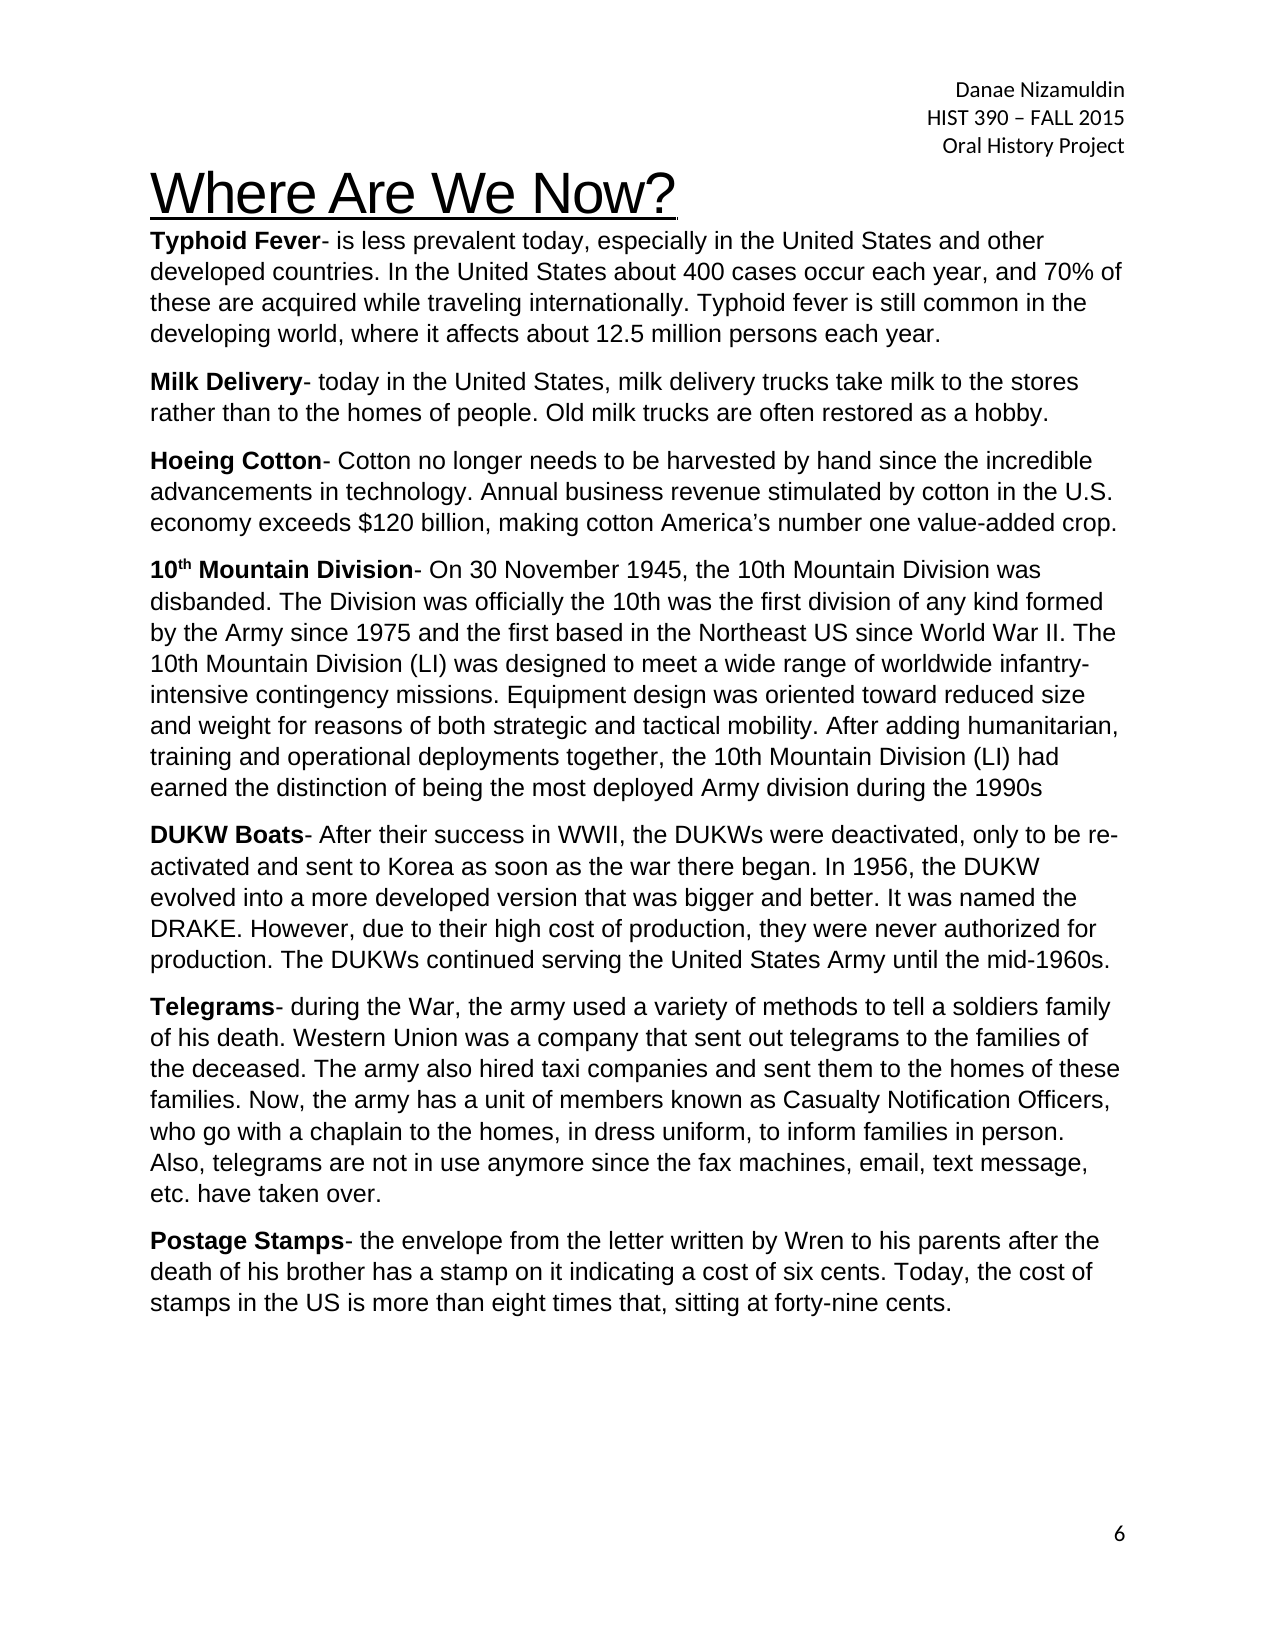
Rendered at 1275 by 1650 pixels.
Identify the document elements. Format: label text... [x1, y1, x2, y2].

text 10th Mountain Division- On 30 November 1945, the 10th Mountain Division was disbanded. The Division was officially the 10th was the first division of any kind formed by the Army since 1975 and the first based in the Northeast US since World War II. The 10th Mountain Division (LI) was designed to meet a wide range of worldwide infantry-intensive contingency missions. Equipment design was oriented toward reduced size and weight for reasons of both strategic and tactical mobility. After adding humanitarian, training and operational deployments together, the 10th Mountain Division (LI) had earned the distinction of being the most deployed Army division during the 1990s [150, 556, 1125, 802]
text Milk Delivery- today in the United States, milk delivery trucks take milk to the stores rather than to the homes of people. Old milk trucks are often restored as a hobby. [150, 367, 1125, 427]
text Typhoid Fever- is less prevalent today, especially in the United States and other developed countries. In the United States about 400 cases occur each year, and 70% of these are acquired while traveling internationally. Typhoid fever is still common in the developing world, where it affects about 12.5 million persons each year. [150, 226, 1125, 348]
title Where Are We Now? [150, 159, 1125, 226]
text DUKW Boats- After their success in WWII, the DUKWs were deactivated, only to be re-activated and sent to Korea as soon as the war there began. In 1956, the DUKW evolved into a more developed version that was bigger and better. It was named the DRAKE. However, due to their high cost of production, they were never authorized for production. The DUKWs continued serving the United States Army until the mid-1960s. [150, 821, 1125, 973]
text Telegrams- during the War, the army used a variety of methods to tell a soldiers family of his death. Western Union was a company that sent out telegrams to the families of the deceased. The army also hired taxi companies and sent them to the homes of these families. Now, the army has a unit of members known as Casualty Notification Officers, who go with a chaplain to the homes, in dress uniform, to inform families in person. Also, telegrams are not in use anymore since the fax machines, email, text message, etc. have taken over. [150, 992, 1125, 1207]
text Postage Stamps- the envelope from the letter written by Wren to his parents after the death of his brother has a stamp on it indicating a cost of six cents. Today, the cost of stamps in the US is more than eight times that, sitting at forty-nine cents. [150, 1226, 1125, 1317]
text Hoeing Cotton- Cotton no longer needs to be harvested by hand since the incredible advancements in technology. Annual business revenue stimulated by cotton in the U.S. economy exceeds $120 billion, making cotton America’s number one value-added crop. [150, 446, 1125, 537]
